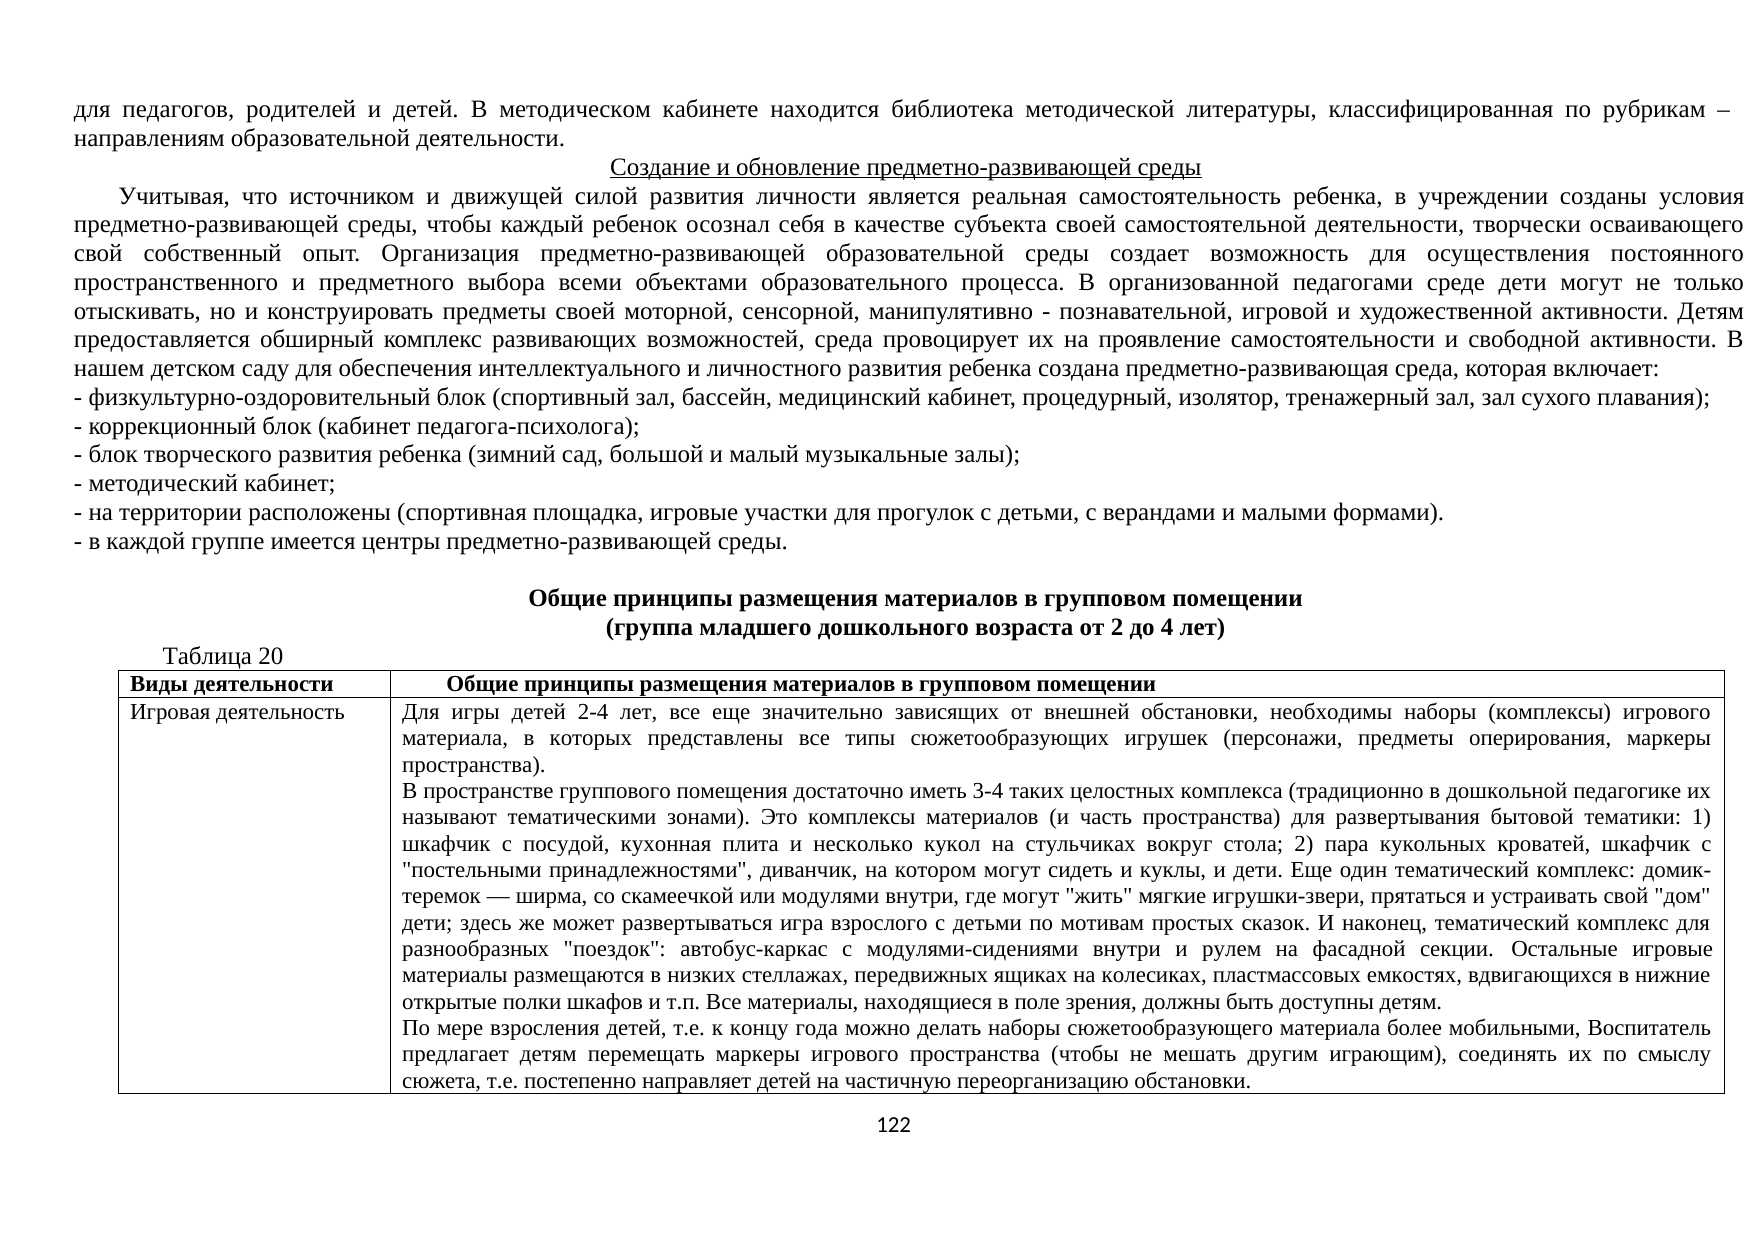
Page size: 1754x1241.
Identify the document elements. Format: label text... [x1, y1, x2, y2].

table_cell Для игры детей 2-4 лет, все еще значительно зависящих от внешней обстановки, необходимы наборы (комплексы) игрового материала, в которых представлены все типы сюжетообразующих игрушек (персонажи, предметы оперирования, маркеры пространства). В пространстве группового помещения достаточно иметь 3-4 таких целостных комплекса (традиционно в дошкольной педагогике их называют тематическими зонами). Это комплексы материалов (и часть пространства) для развертывания бытовой тематики: 1) шкафчик с посудой, кухонная плита и несколько кукол на стульчиках вокруг стола; 2) пара кукольных кроватей, шкафчик с "постельными принадлежностями", диванчик, на котором могут сидеть и куклы, и дети. Еще один тематический комплекс: домик-теремок — ширма, со скамеечкой или модулями внутри, где могут "жить" мягкие игрушки-звери, прятаться и устраивать свой "дом" дети; здесь же может развертываться игра взрослого с детьми по мотивам простых сказок. И наконец, тематический комплекс для разнообразных "поездок": автобус-каркас с модулями-сидениями внутри и рулем на фасадной секции. Остальные игровые материалы размещаются в низких стеллажах, передвижных ящиках на колесиках, пластмассовых емкостях, вдвигающихся в нижние открытые полки шкафов и т.п. Все материалы, находящиеся в поле зрения, должны быть доступны детям. По мере взросления детей, т.е. к концу года можно делать наборы сюжетообразующего материала более мобильными, Воспитатель предлагает детям перемещать маркеры игрового пространства (чтобы не мешать другим играющим), соединять их по смыслу сюжета, т.е. постепенно направляет детей на частичную переорганизацию обстановки. [391, 698, 1724, 1093]
table_cell Игровая деятельность [119, 698, 390, 1093]
text Общие принципы размещения материалов в групповом помещении [118, 583, 1668, 612]
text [74, 94, 1731, 152]
table_header Общие принципы размещения материалов в групповом помещении [391, 671, 1724, 697]
text (группа младшего дошкольного возраста от 2 до 4 лет) [118, 612, 1668, 641]
text - методический кабинет; [74, 468, 1746, 497]
text - в каждой группе имеется центры предметно-развивающей среды. [74, 526, 1746, 554]
text - на территории расположены (спортивная площадка, игровые участки для прогулок с детьми, с верандами и малыми формами). [74, 497, 1746, 526]
text - блок творческого развития ребенка (зимний сад, большой и малый музыкальные залы); [74, 439, 1746, 468]
text Учитывая, что источником и движущей силой развития личности является реальная самостоятельность ребенка, в учреждении созданы условия предметно-развивающей среды, чтобы каждый ребенок осознал себя в качестве субъекта своей самостоятельной деятельности, творчески осваивающего свой собственный опыт. Организация предметно-развивающей образовательной среды создает возможность для осуществления постоянного пространственного и предметного выбора всеми объектами образовательного процесса. В организованной педагогами среде дети могут не только отыскивать, но и конструировать предметы своей моторной, сенсорной, манипулятивно - познавательной, игровой и художественной активности. Детям предоставляется обширный комплекс развивающих возможностей, среда провоцирует их на проявление самостоятельности и свободной активности. В нашем детском саду для обеспечения интеллектуального и личностного развития ребенка создана предметно-развивающая среда, которая включает: [74, 181, 1746, 382]
text - физкультурно-оздоровительный блок (спортивный зал, бассейн, медицинский кабинет, процедурный, изолятор, тренажерный зал, зал сухого плавания); [74, 382, 1746, 411]
text Таблица 20 [118, 641, 1668, 669]
table_header Виды деятельности [119, 671, 390, 697]
text - коррекционный блок (кабинет педагога-психолога); [74, 411, 1746, 439]
text Создание и обновление предметно-развивающей среды [118, 152, 1668, 181]
